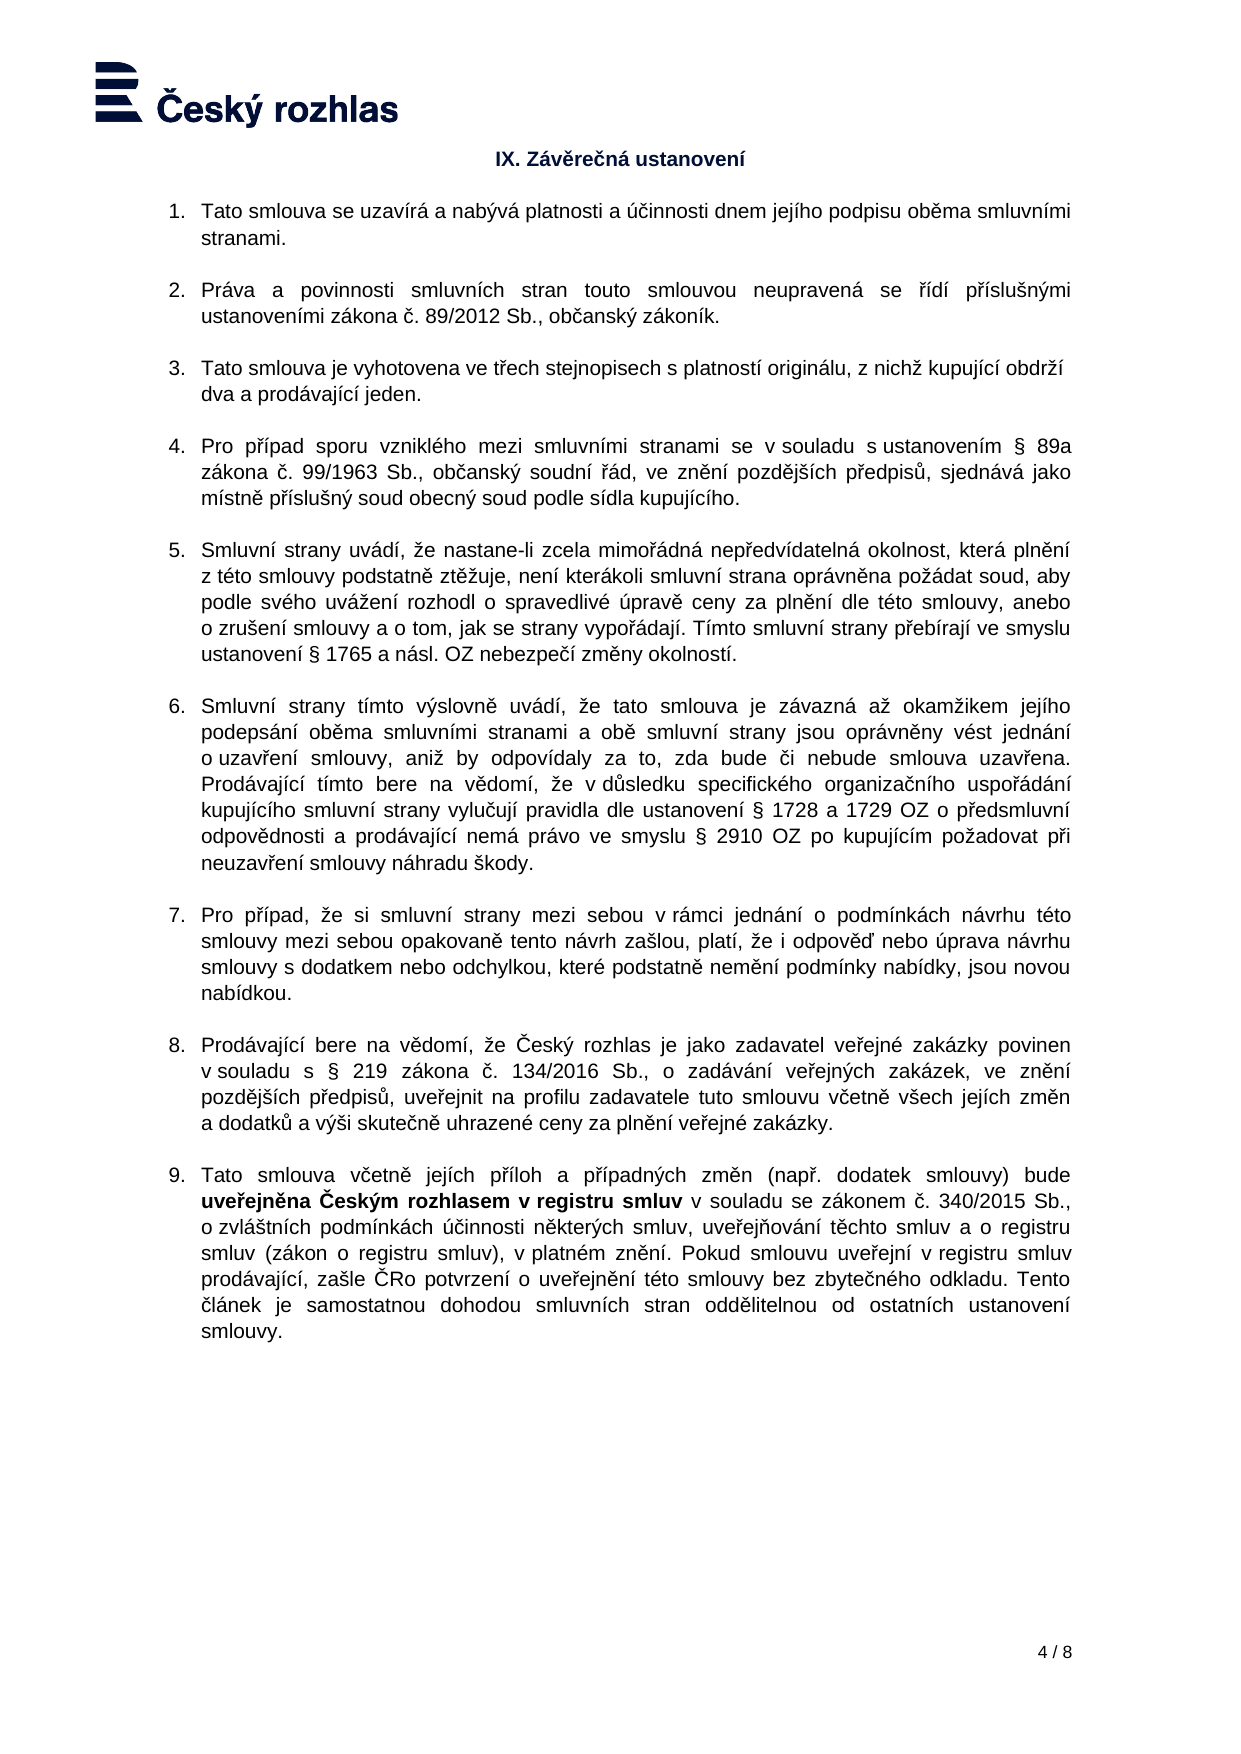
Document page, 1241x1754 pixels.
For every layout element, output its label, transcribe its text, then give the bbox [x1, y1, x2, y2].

list Tato smlouva se uzavírá a nabývá platnosti a účinnosti dnem jejího podpisu oběma smluvními stranami. [168, 198, 1072, 250]
list Tato smlouva včetně jejích příloh a případných změn (např. dodatek smlouvy) bude uveřejněna Českým rozhlasem v registru smluv v souladu se zákonem č. 340/2015 Sb., o zvláštních podmínkách účinnosti některých smluv, uveřejňování těchto smluv a o registru smluv (zákon o registru smluv), v platném znění. Pokud smlouvu uveřejní v registru smluv prodávající, zašle ČRo potvrzení o uveřejnění této smlouvy bez zbytečného odkladu. Tento článek je samostatnou dohodou smluvních stran oddělitelnou od ostatních ustanovení smlouvy. [168, 1162, 1072, 1344]
list Práva a povinnosti smluvních stran touto smlouvou neupravená se řídí příslušnými ustanoveními zákona č. 89/2012 Sb., občanský zákoník. [168, 276, 1072, 328]
list Smluvní strany tímto výslovně uvádí, že tato smlouva je závazná až okamžikem jejího podepsání oběma smluvními stranami a obě smluvní strany jsou oprávněny vést jednání o uzavření smlouvy, aniž by odpovídaly za to, zda bude či nebude smlouva uzavřena. Prodávající tímto bere na vědomí, že v důsledku specifického organizačního uspořádání kupujícího smluvní strany vylučují pravidla dle ustanovení § 1728 a 1729 OZ o předsmluvní odpovědnosti a prodávající nemá právo ve smyslu § 2910 OZ po kupujícím požadovat při neuzavření smlouvy náhradu škody. [168, 693, 1072, 875]
list Pro případ sporu vzniklého mezi smluvními stranami se v souladu s ustanovením § 89a zákona č. 99/1963 Sb., občanský soudní řád, ve znění pozdějších předpisů, sjednává jako místně příslušný soud obecný soud podle sídla kupujícího. [168, 432, 1072, 511]
subtitle Závěrečná ustanovení [168, 146, 1072, 172]
list Prodávající bere na vědomí, že Český rozhlas je jako zadavatel veřejné zakázky povinen v souladu s § 219 zákona č. 134/2016 Sb., o zadávání veřejných zakázek, ve znění pozdějších předpisů, uveřejnit na profilu zadavatele tuto smlouvu včetně všech jejích změn a dodatků a výši skutečně uhrazené ceny za plnění veřejné zakázky. [168, 1031, 1072, 1136]
list Tato smlouva je vyhotovena ve třech stejnopisech s platností originálu, z nichž kupující obdrží dva a prodávající jeden. [168, 354, 1072, 406]
picture [95, 62, 398, 128]
list Pro případ, že si smluvní strany mezi sebou v rámci jednání o podmínkách návrhu této smlouvy mezi sebou opakovaně tento návrh zašlou, platí, že i odpověď nebo úprava návrhu smlouvy s dodatkem nebo odchylkou, které podstatně nemění podmínky nabídky, jsou novou nabídkou. [168, 901, 1072, 1005]
list Smluvní strany uvádí, že nastane-li zcela mimořádná nepředvídatelná okolnost, která plnění z této smlouvy podstatně ztěžuje, není kterákoli smluvní strana oprávněna požádat soud, aby podle svého uvážení rozhodl o spravedlivé úpravě ceny za plnění dle této smlouvy, anebo o zrušení smlouvy a o tom, jak se strany vypořádají. Tímto smluvní strany přebírají ve smyslu ustanovení § 1765 a násl. OZ nebezpečí změny okolností. [168, 537, 1072, 667]
